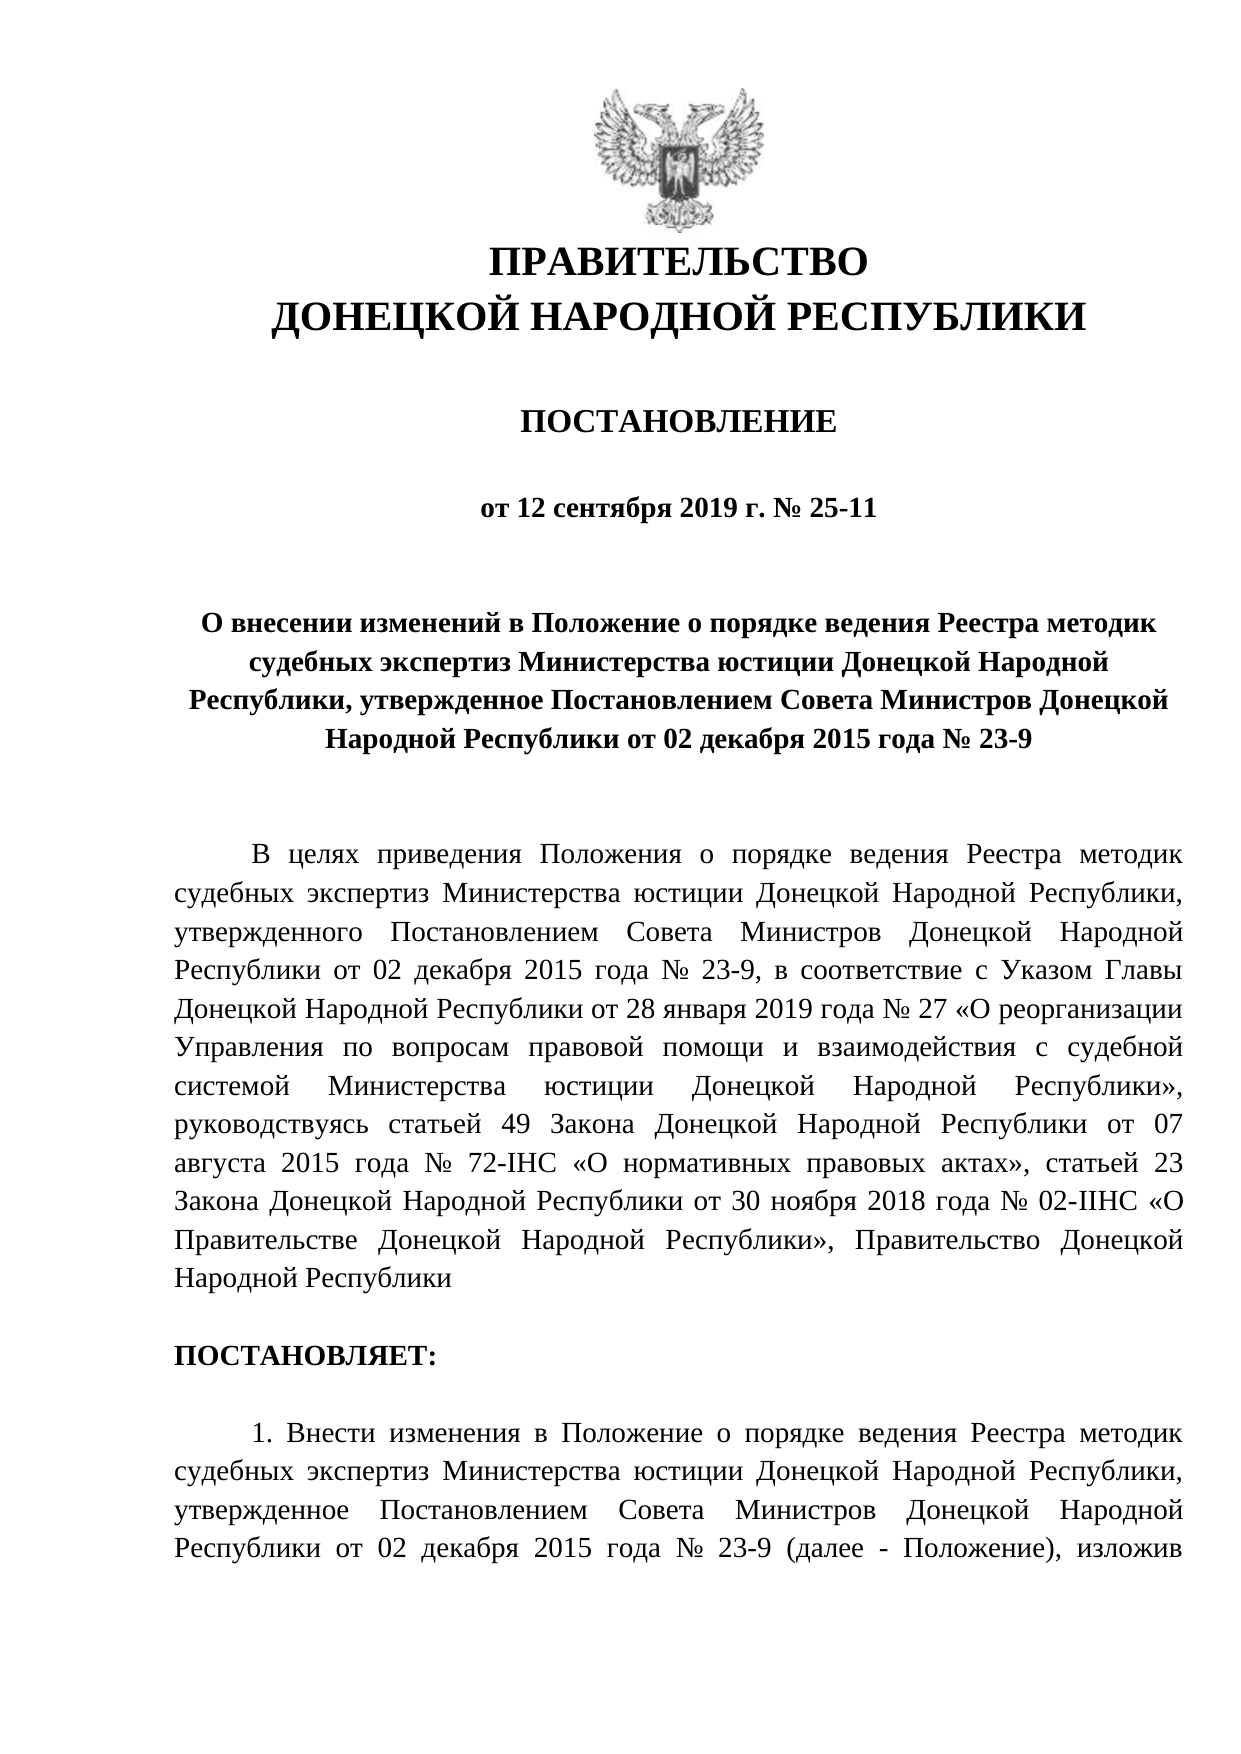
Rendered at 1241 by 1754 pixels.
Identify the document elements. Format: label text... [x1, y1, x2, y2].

text ПОСТАНОВЛЯЕТ: [174, 1338, 1184, 1371]
text от 12 сентября 2019 г. № 25-11 [174, 490, 1184, 523]
text В целях приведения Положения о порядке ведения Реестра методик судебных экспертиз Министерства юстиции Донецкой Народной Республики, утвержденного Постановлением Совета Министров Донецкой Народной Республики от 02 декабря 2015 года № 23-9, в соответствие с Указом Главы Донецкой Народной Республики от 28 января 2019 года № 27 «О реорганизации Управления по вопросам правовой помощи и взаимодействия с судебной системой Министерства юстиции Донецкой Народной Республики», руководствуясь статьей 49 Закона Донецкой Народной Республики от 07 августа 2015 года № 72-IHC «О нормативных правовых актах», статьей 23 Закона Донецкой Народной Республики от 30 ноября 2018 года № 02-IIНС «О Правительстве Донецкой Народной Республики», Правительство Донецкой Народной Республики [174, 837, 1184, 1294]
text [174, 1415, 1184, 1564]
text О внесении изменений в Положение о порядке ведения Реестра методик судебных экспертиз Министерства юстиции Донецкой Народной Республики, утвержденное Постановлением Совета Министров Донецкой Народной Республики от 02 декабря 2015 года № 23-9 [174, 605, 1184, 754]
text ПРАВИТЕЛЬСТВО [174, 236, 1184, 284]
text ДОНЕЦКОЙ НАРОДНОЙ РЕСПУБЛИКИ [174, 291, 1184, 339]
picture [594, 88, 764, 233]
text ПОСТАНОВЛЕНИЕ [174, 402, 1184, 440]
